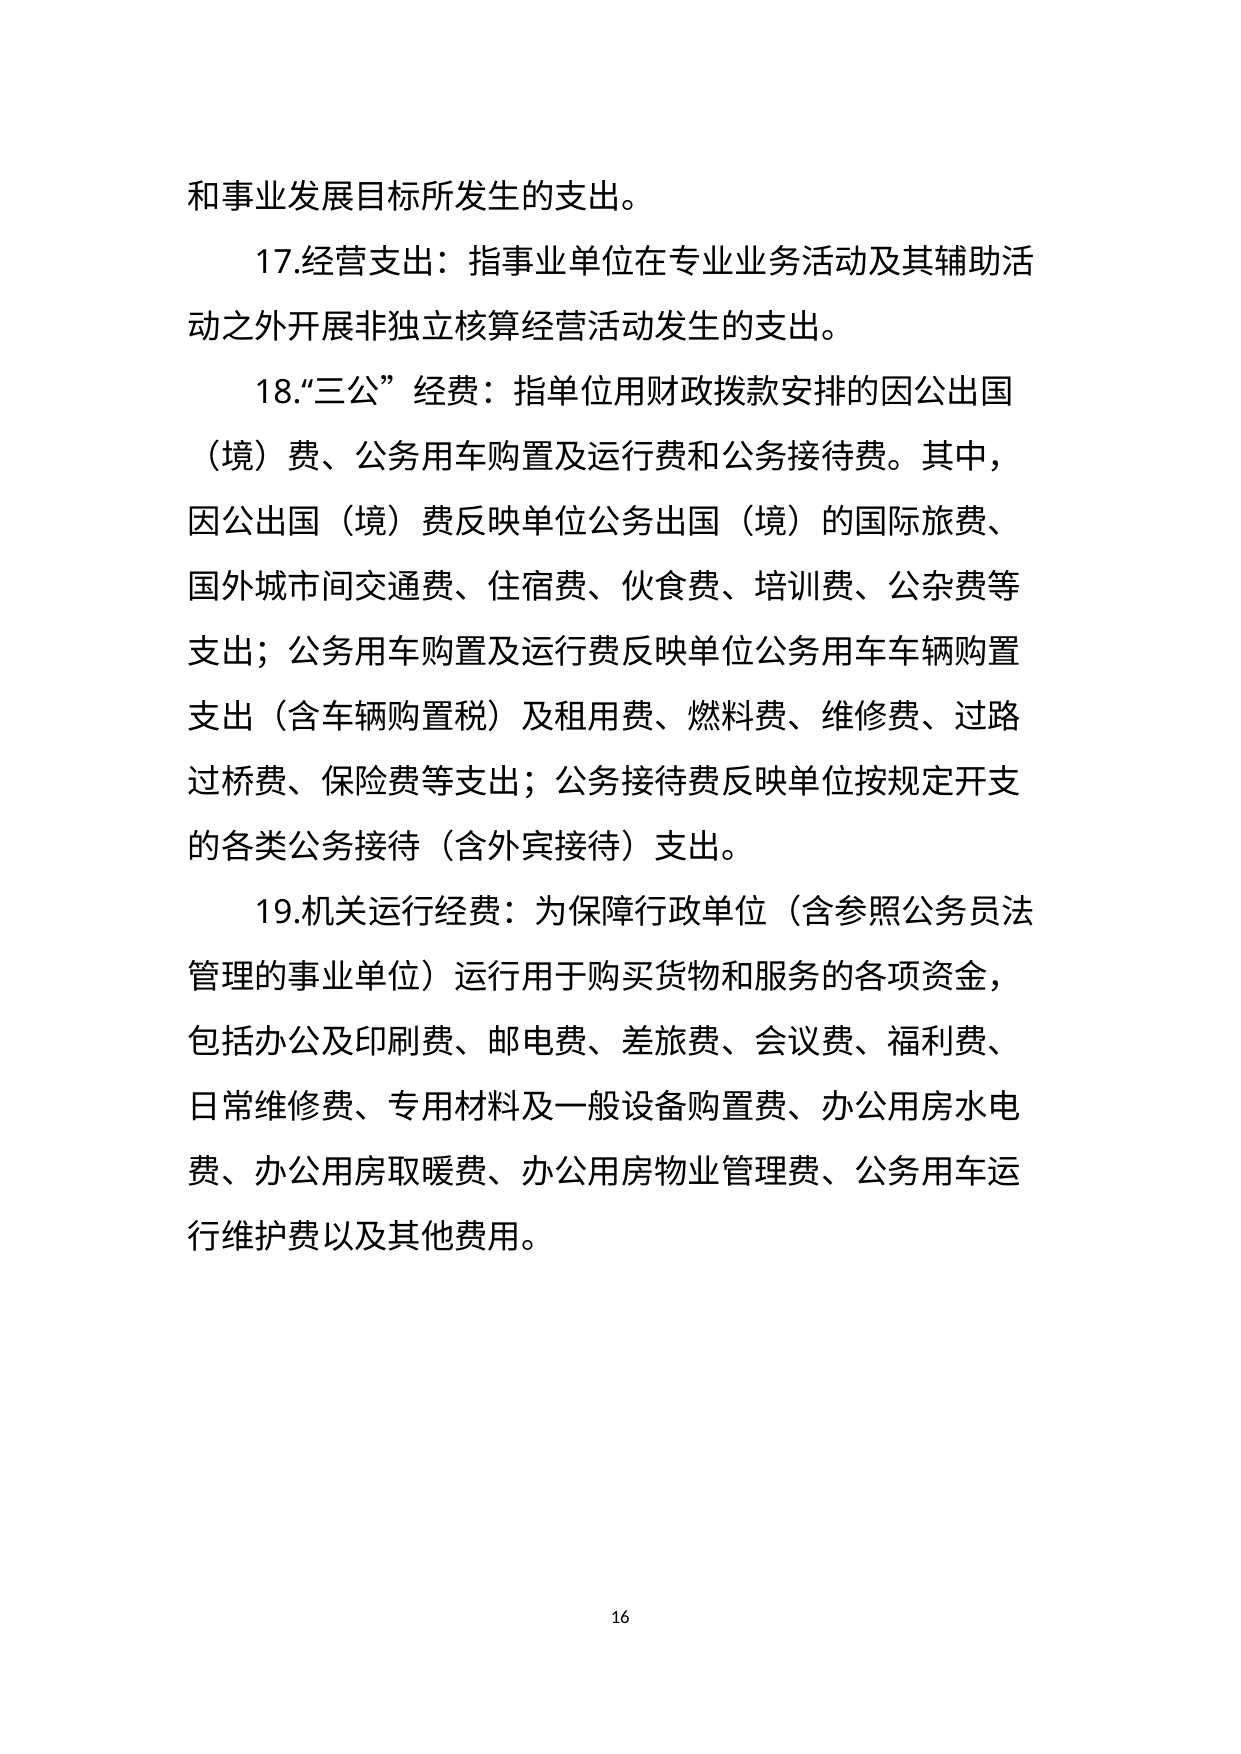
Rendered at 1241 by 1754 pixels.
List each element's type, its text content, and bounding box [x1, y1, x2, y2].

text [187, 162, 1053, 227]
text 17.经营支出：指事业单位在专业业务活动及其辅助活动之外开展非独立核算经营活动发生的支出。 [187, 227, 1053, 357]
text 19.机关运行经费：为保障行政单位（含参照公务员法管理的事业单位）运行用于购买货物和服务的各项资金，包括办公及印刷费、邮电费、差旅费、会议费、福利费、日常维修费、专用材料及一般设备购置费、办公用房水电费、办公用房取暖费、办公用房物业管理费、公务用车运行维护费以及其他费用。 [187, 877, 1053, 1267]
text 18.“三公”经费：指单位用财政拨款安排的因公出国（境）费、公务用车购置及运行费和公务接待费。其中，因公出国（境）费反映单位公务出国（境）的国际旅费、国外城市间交通费、住宿费、伙食费、培训费、公杂费等支出；公务用车购置及运行费反映单位公务用车车辆购置支出（含车辆购置税）及租用费、燃料费、维修费、过路过桥费、保险费等支出；公务接待费反映单位按规定开支的各类公务接待（含外宾接待）支出。 [187, 357, 1053, 877]
